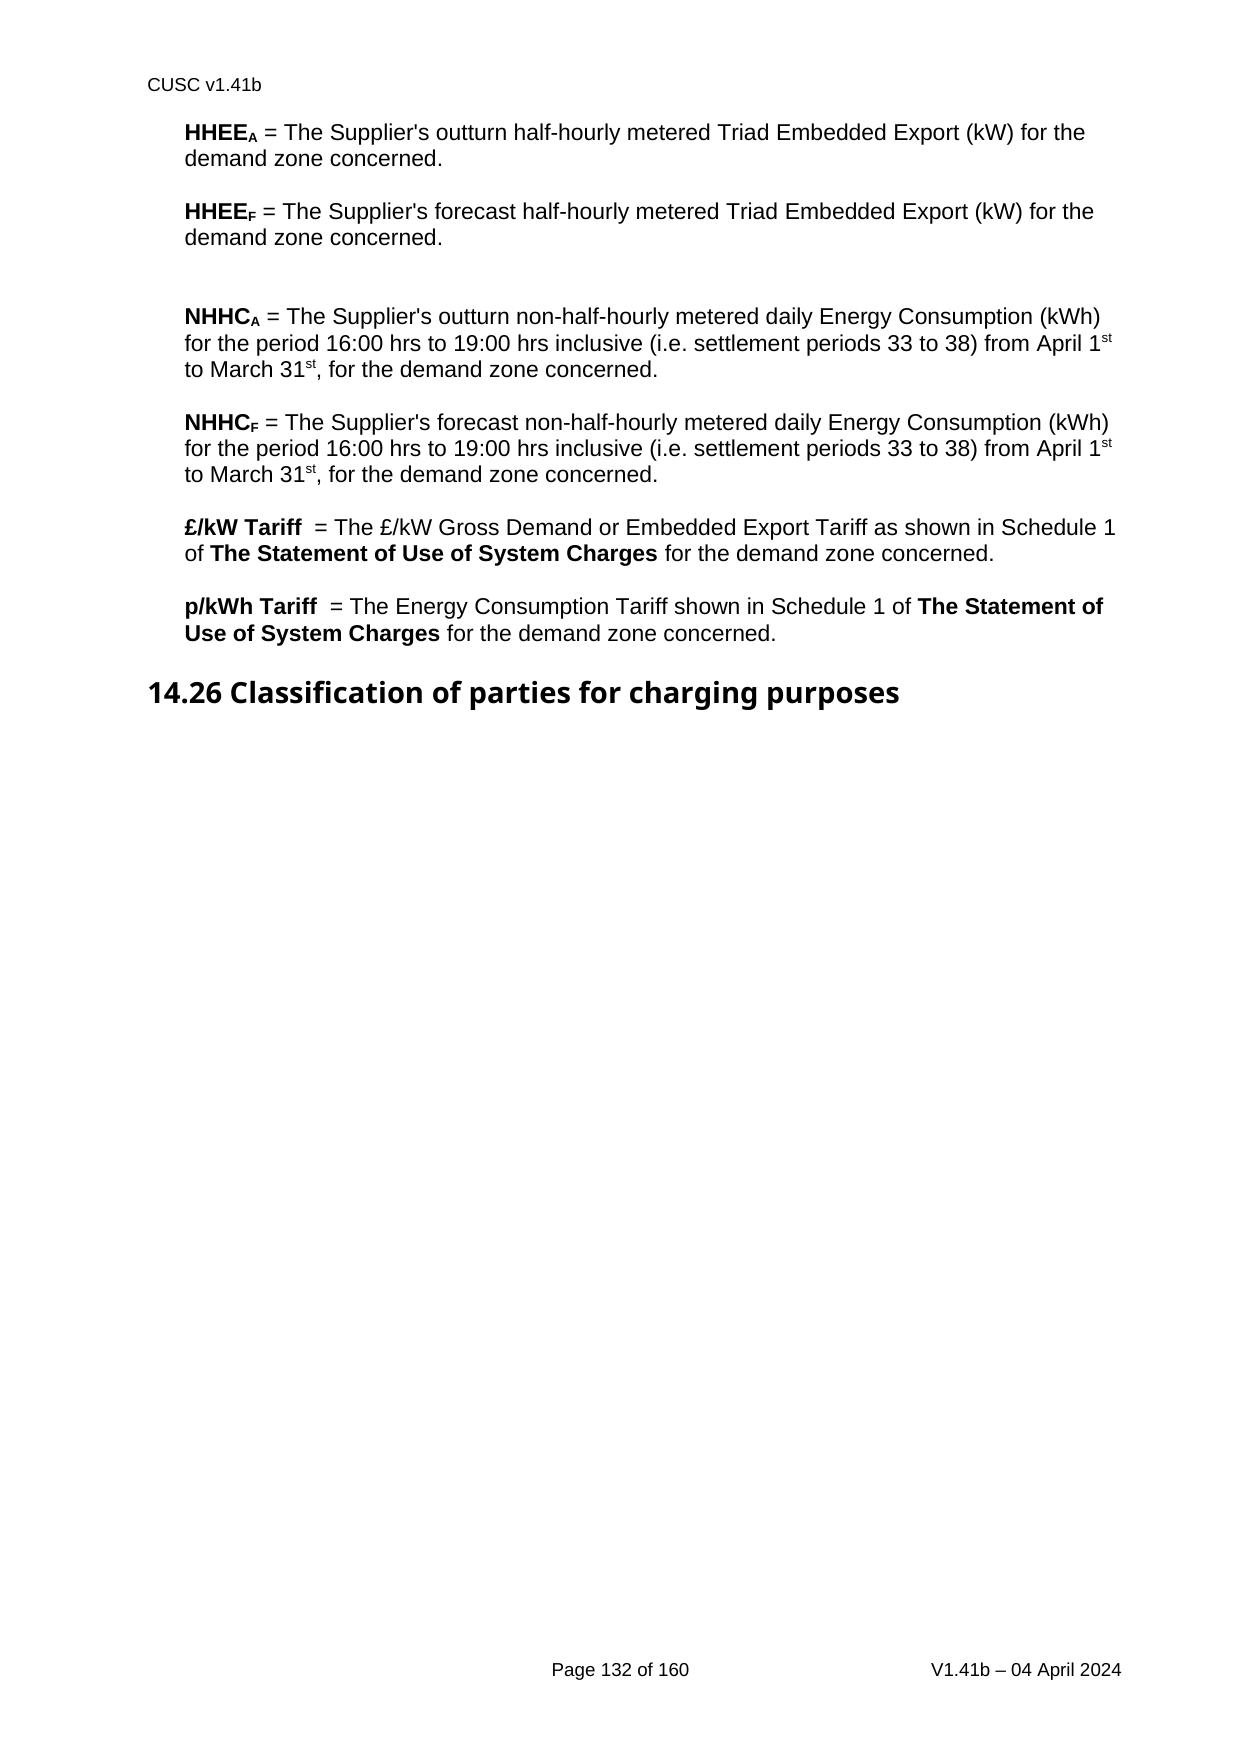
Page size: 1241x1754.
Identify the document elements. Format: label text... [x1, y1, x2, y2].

text £/kW Tariff = The £/kW Gross Demand or Embedded Export Tariff as shown in Schedule 1 of The Statement of Use of System Charges for the demand zone concerned. [184, 514, 1121, 567]
text NHHCF = The Supplier's forecast non-half-hourly metered daily Energy Consumption (kWh) for the period 16:00 hrs to 19:00 hrs inclusive (i.e. settlement periods 33 to 38) from April 1st to March 31st, for the demand zone concerned. [184, 409, 1121, 488]
text HHEEF = The Supplier's forecast half-hourly metered Triad Embedded Export (kW) for the demand zone concerned. [184, 198, 1121, 251]
text p/kWh Tariff = The Energy Consumption Tariff shown in Schedule 1 of The Statement of Use of System Charges for the demand zone concerned. [184, 593, 1121, 646]
subtitle 14.26 Classification of parties for charging purposes [147, 672, 1121, 712]
text HHEEA = The Supplier's outturn half-hourly metered Triad Embedded Export (kW) for the demand zone concerned. [184, 119, 1121, 171]
text NHHCA = The Supplier's outturn non-half-hourly metered daily Energy Consumption (kWh) for the period 16:00 hrs to 19:00 hrs inclusive (i.e. settlement periods 33 to 38) from April 1st to March 31st, for the demand zone concerned. [184, 303, 1121, 382]
